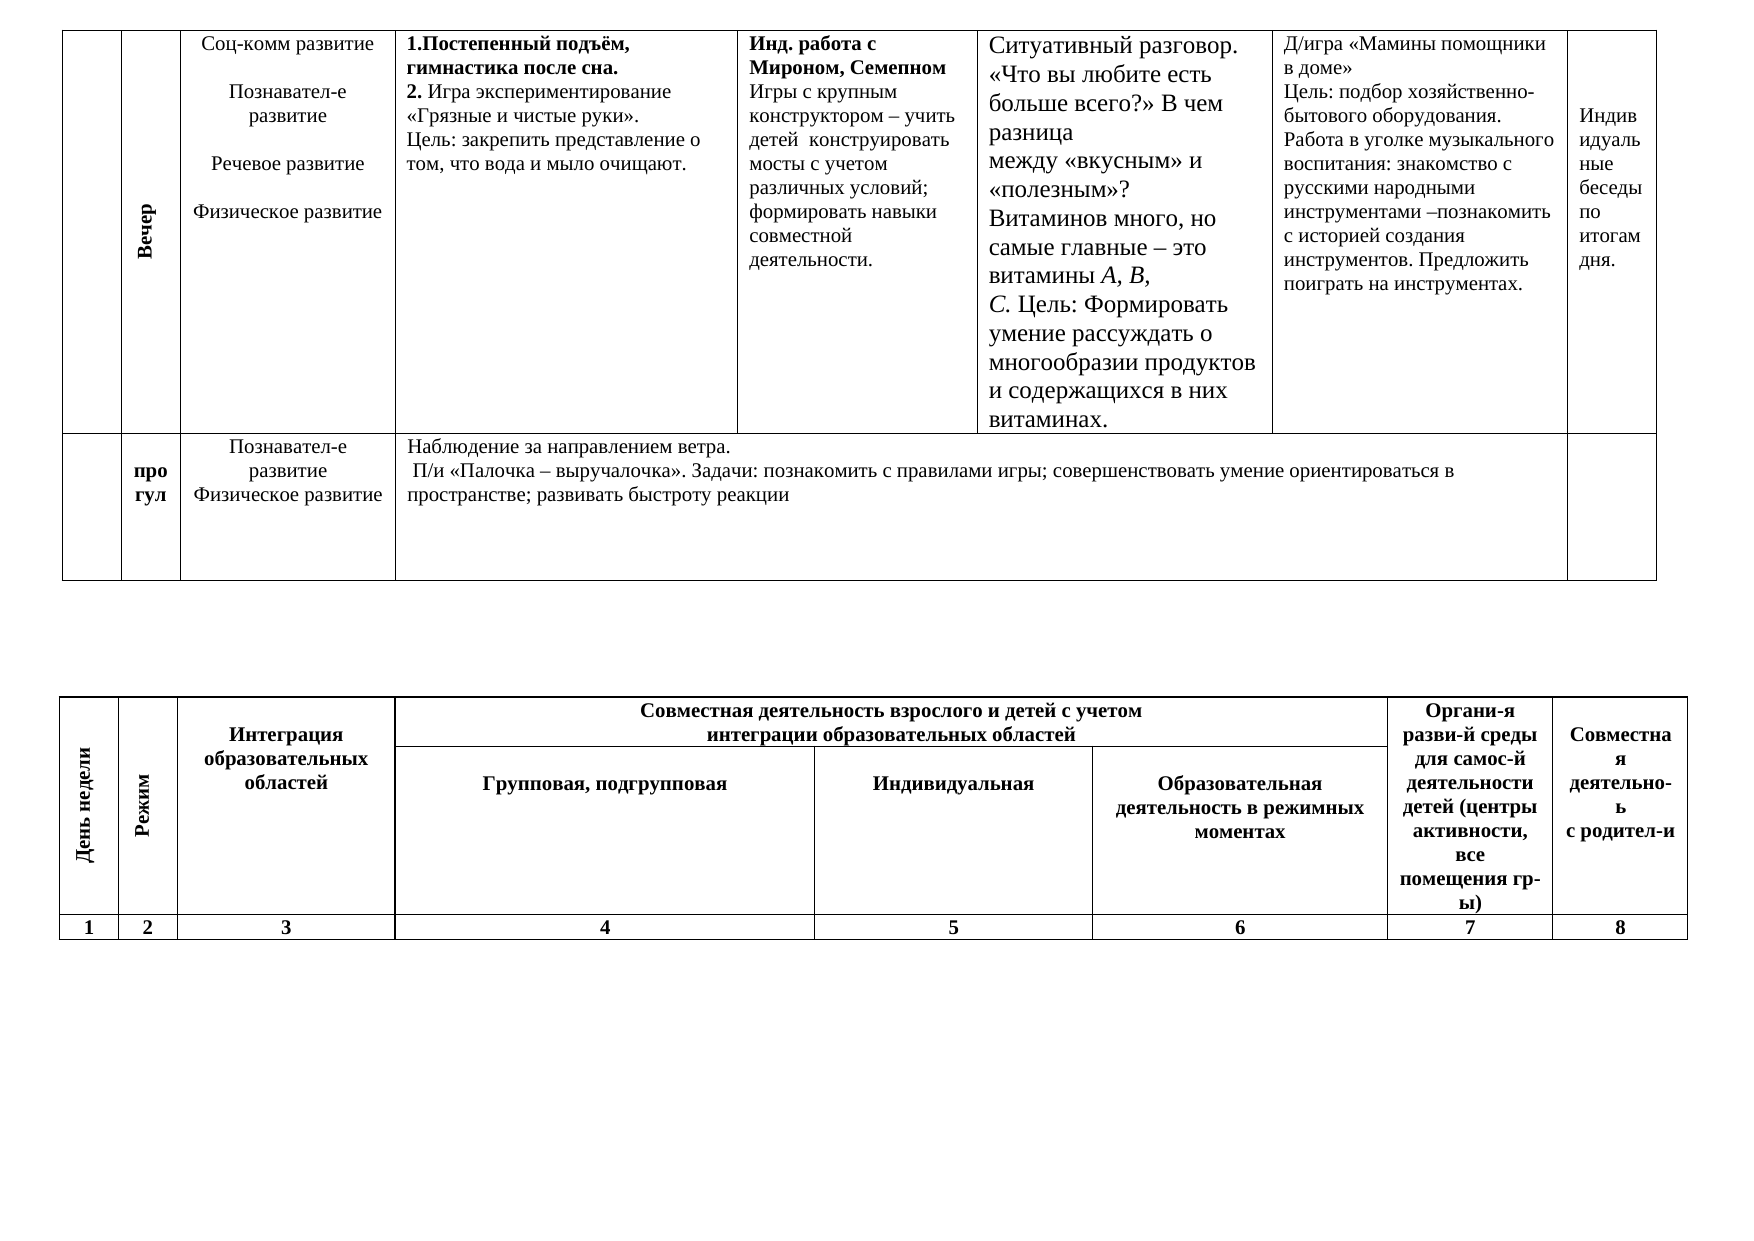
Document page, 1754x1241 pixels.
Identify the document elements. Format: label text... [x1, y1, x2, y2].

table_cell 6 [1093, 915, 1387, 939]
table_cell Познавател-е развитие Физическое развитие [181, 434, 395, 580]
table_cell 5 [815, 915, 1092, 939]
table_cell Наблюдение за направлением ветра. П/и «Палочка – выручалочка». Задачи: познакомить с правилами игры; совершенствовать умение ориентироваться в пространстве; развивать быстроту реакции [396, 434, 1567, 580]
table_header Органи-я разви-й среды для самос-й деятельности детей (центры активности, все помещения гр-ы) [1388, 698, 1552, 914]
table_cell 1 [60, 915, 118, 939]
table_cell 7 [1388, 915, 1552, 939]
table_cell Ситуативный разговор. «Что вы любите есть больше всего?» В чем разница между «вкусным» и «полезным»? Витаминов много, но самые главные – это витамины А, В, С. Цель: Формировать умение рассуждать о многообразии продуктов и содержащихся в них витаминах. [978, 31, 1272, 433]
table_cell 1.Постепенный подъём, гимнастика после сна. 2. Игра экспериментирование «Грязные и чистые руки». Цель: закрепить представление о том, что вода и мыло очищают. [396, 31, 737, 433]
table_cell 4 [396, 915, 814, 939]
table_cell 3 [178, 915, 394, 939]
table_header День недели [60, 698, 118, 914]
table_cell Д/игра «Мамины помощники в доме» Цель: подбор хозяйственно-бытового оборудования. Работа в уголке музыкального воспитания: знакомство с русскими народными инструментами –познакомить с историей создания инструментов. Предложить поиграть на инструментах. [1273, 31, 1567, 433]
table_header Совместная деятельность взрослого и детей с учетом интеграции образовательных областей [396, 698, 1387, 746]
table_cell 2 [119, 915, 177, 939]
table_header Интеграция образовательных областей [178, 698, 394, 914]
table_cell Вечер [122, 31, 180, 433]
table_cell Инд. работа с Мироном, Семепном Игры с крупным конструктором – учить детей конструировать мосты с учетом различных условий; формировать навыки совместной деятельности. [738, 31, 977, 433]
table_cell Групповая, подгрупповая [396, 747, 814, 914]
table_cell прогул [122, 434, 180, 580]
table_cell Индивидуальная [815, 747, 1092, 914]
table_header Режим [119, 698, 177, 914]
table_header Совместная деятельно-ь с родител-и [1553, 698, 1687, 914]
table_cell [1568, 434, 1656, 580]
table_cell Образовательная деятельность в режимных моментах [1093, 747, 1387, 914]
table_cell Соц-комм развитие Познавател-е развитие Речевое развитие Физическое развитие [181, 31, 395, 433]
table_cell [63, 434, 121, 580]
table_cell 8 [1553, 915, 1687, 939]
